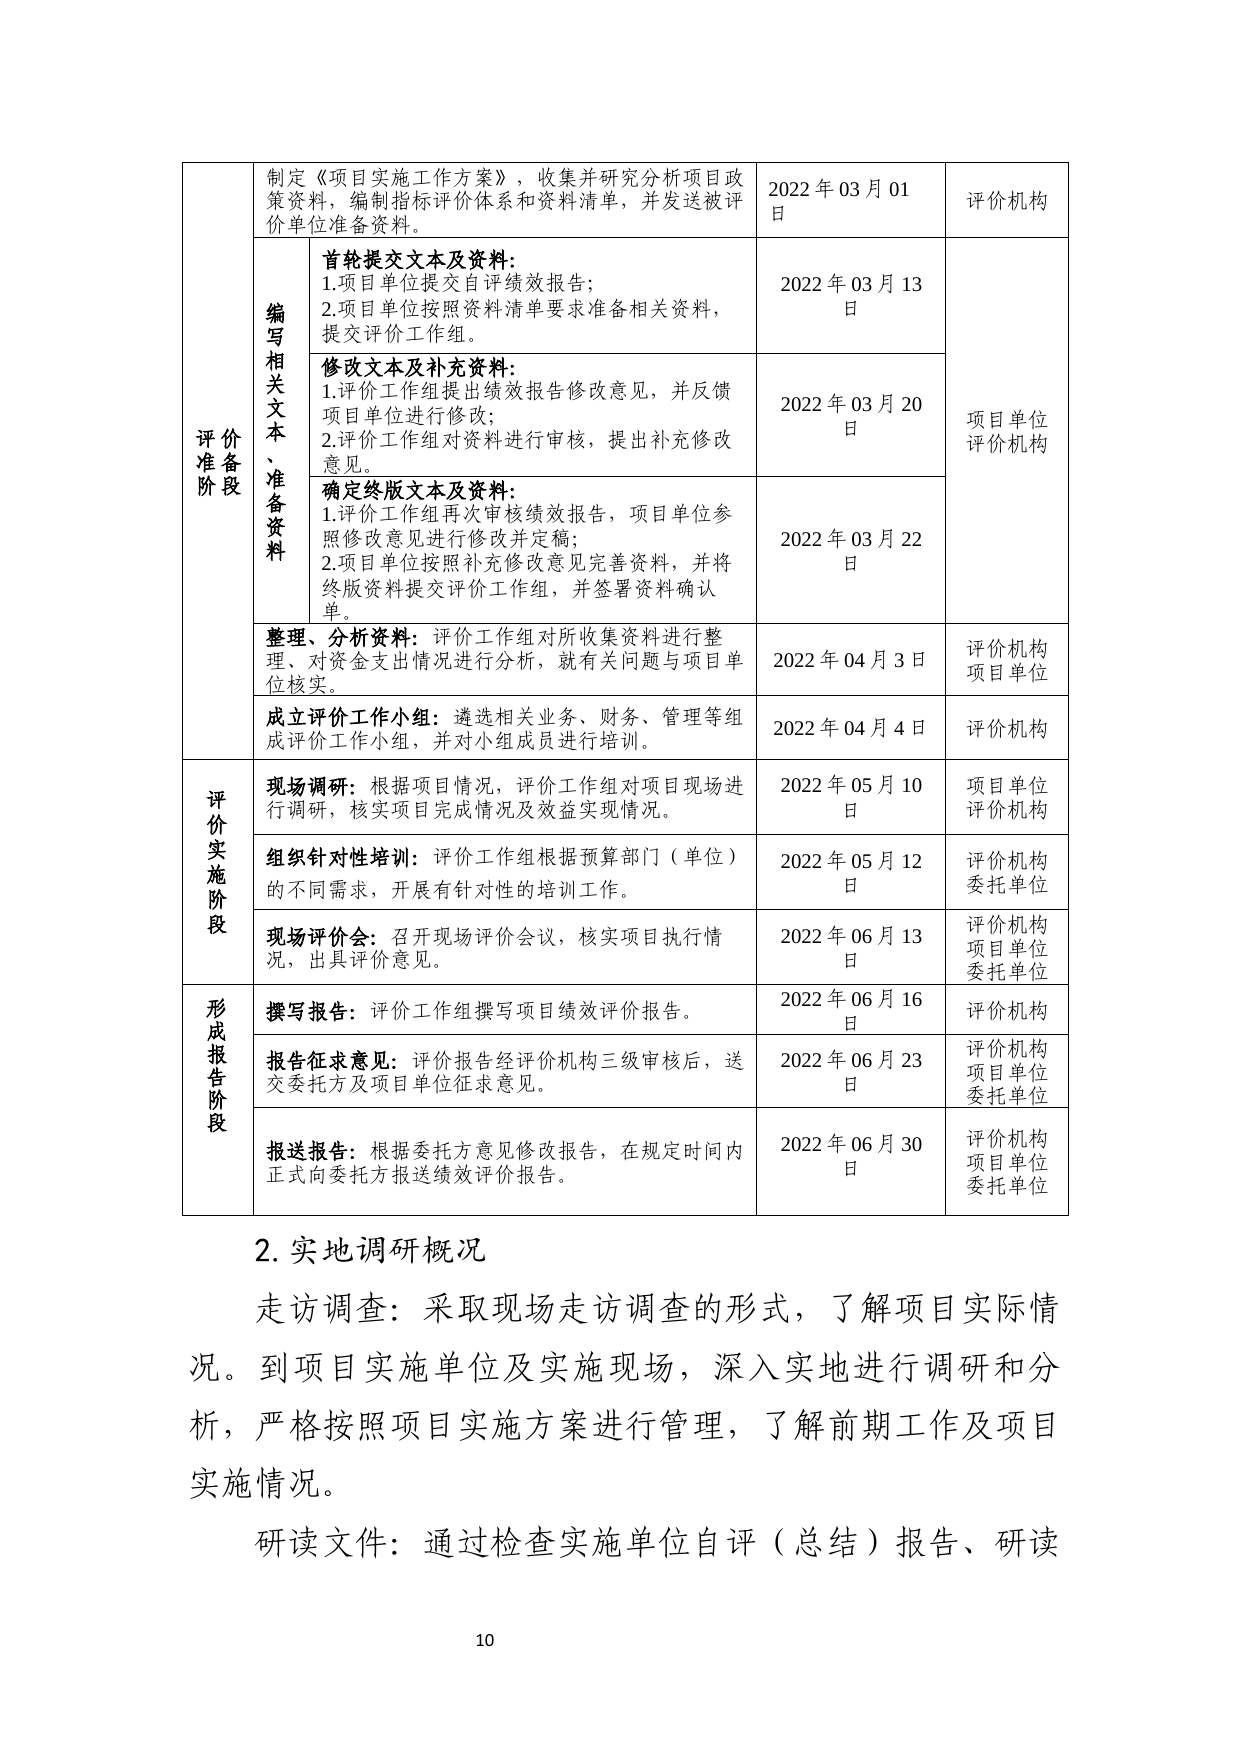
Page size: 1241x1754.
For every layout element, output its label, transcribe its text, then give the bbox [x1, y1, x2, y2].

table_cell 评价机构 项目单位 委托单位 [946, 1035, 1068, 1107]
table_cell 首轮提交文本及资料： 1.项目单位提交自评绩效报告； 2.项目单位按照资料清单要求准备相关资料，提交评价工作组。 [310, 238, 756, 353]
table_cell 2022年06月16日 [757, 985, 945, 1034]
table_cell 修改文本及补充资料： 1.评价工作组提出绩效报告修改意见，并反馈项目单位进行修改； 2.评价工作组对资料进行审核，提出补充修改意见。 [310, 354, 756, 476]
table_cell 撰写报告：评价工作组撰写项目绩效评价报告。 [254, 985, 756, 1034]
table_cell 评价机构 项目单位 委托单位 [946, 1108, 1068, 1215]
table_cell 成立评价工作小组：遴选相关业务、财务、管理等组成评价工作小组，并对小组成员进行培训。 [254, 696, 756, 758]
table_cell 编写相关文本 、 准备资料 [254, 238, 309, 623]
table_cell 2022年03月20日 [757, 354, 945, 476]
table_cell 2022年06月30日 [757, 1108, 945, 1215]
table_cell 2022年06月13日 [757, 910, 945, 984]
table_cell 组织针对性培训：评价工作组根据预算部门（单位）的不同需求，开展有针对性的培训工作。 [254, 835, 756, 909]
table_cell 评价机构 [946, 163, 1068, 237]
table_cell 评价机构 项目单位 委托单位 [946, 910, 1068, 984]
table_cell 项目单位 评价机构 [946, 760, 1068, 834]
table_cell 整理、分析资料：评价工作组对所收集资料进行整理、对资金支出情况进行分析，就有关问题与项目单位核实。 [254, 624, 756, 695]
table_cell 制定《项目实施工作方案》，收集并研究分析项目政策资料，编制指标评价体系和资料清单，并发送被评价单位准备资料。 [254, 163, 756, 237]
table_cell 评价机构 项目单位 [946, 624, 1068, 695]
table_cell 评价机构 [946, 985, 1068, 1034]
table_cell 2022年05月12日 [757, 835, 945, 909]
table_cell 现场调研：根据项目情况，评价工作组对项目现场进行调研，核实项目完成情况及效益实现情况。 [254, 760, 756, 834]
table_cell 评价准备阶段 [183, 163, 253, 758]
table_cell 2022年05月10日 [757, 760, 945, 834]
table_cell 现场评价会：召开现场评价会议，核实项目执行情况，出具评价意见。 [254, 910, 756, 984]
table_cell 形成报告阶段 [183, 985, 253, 1215]
table_cell 2022年06月23日 [757, 1035, 945, 1107]
table_cell 报送报告：根据委托方意见修改报告，在规定时间内正式向委托方报送绩效评价报告。 [254, 1108, 756, 1215]
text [187, 1507, 1063, 1566]
table_cell 评价机构 委托单位 [946, 835, 1068, 909]
table_cell 2022年03月01日 [757, 163, 945, 237]
table_cell 评价机构 [946, 696, 1068, 758]
table_cell 评价实施阶段 [183, 760, 253, 984]
list 2.实地调研概况 [187, 1216, 1063, 1274]
table_cell 确定终版文本及资料： 1.评价工作组再次审核绩效报告，项目单位参照修改意见进行修改并定稿； 2.项目单位按照补充修改意见完善资料，并将终版资料提交评价工作组，并签署资料确认单。 [310, 477, 756, 623]
table_cell 2022年03月13日 [757, 238, 945, 353]
table_cell 项目单位 评价机构 [946, 238, 1068, 623]
table_cell 报告征求意见：评价报告经评价机构三级审核后，送交委托方及项目单位征求意见。 [254, 1035, 756, 1107]
table_cell 2022年03月22日 [757, 477, 945, 623]
table_cell 2022年04月4日 [757, 696, 945, 758]
table_cell 2022年04月3日 [757, 624, 945, 695]
text 走访调查：采取现场走访调查的形式，了解项目实际情况。到项目实施单位及实施现场，深入实地进行调研和分析，严格按照项目实施方案进行管理，了解前期工作及项目实施情况。 [187, 1274, 1063, 1507]
